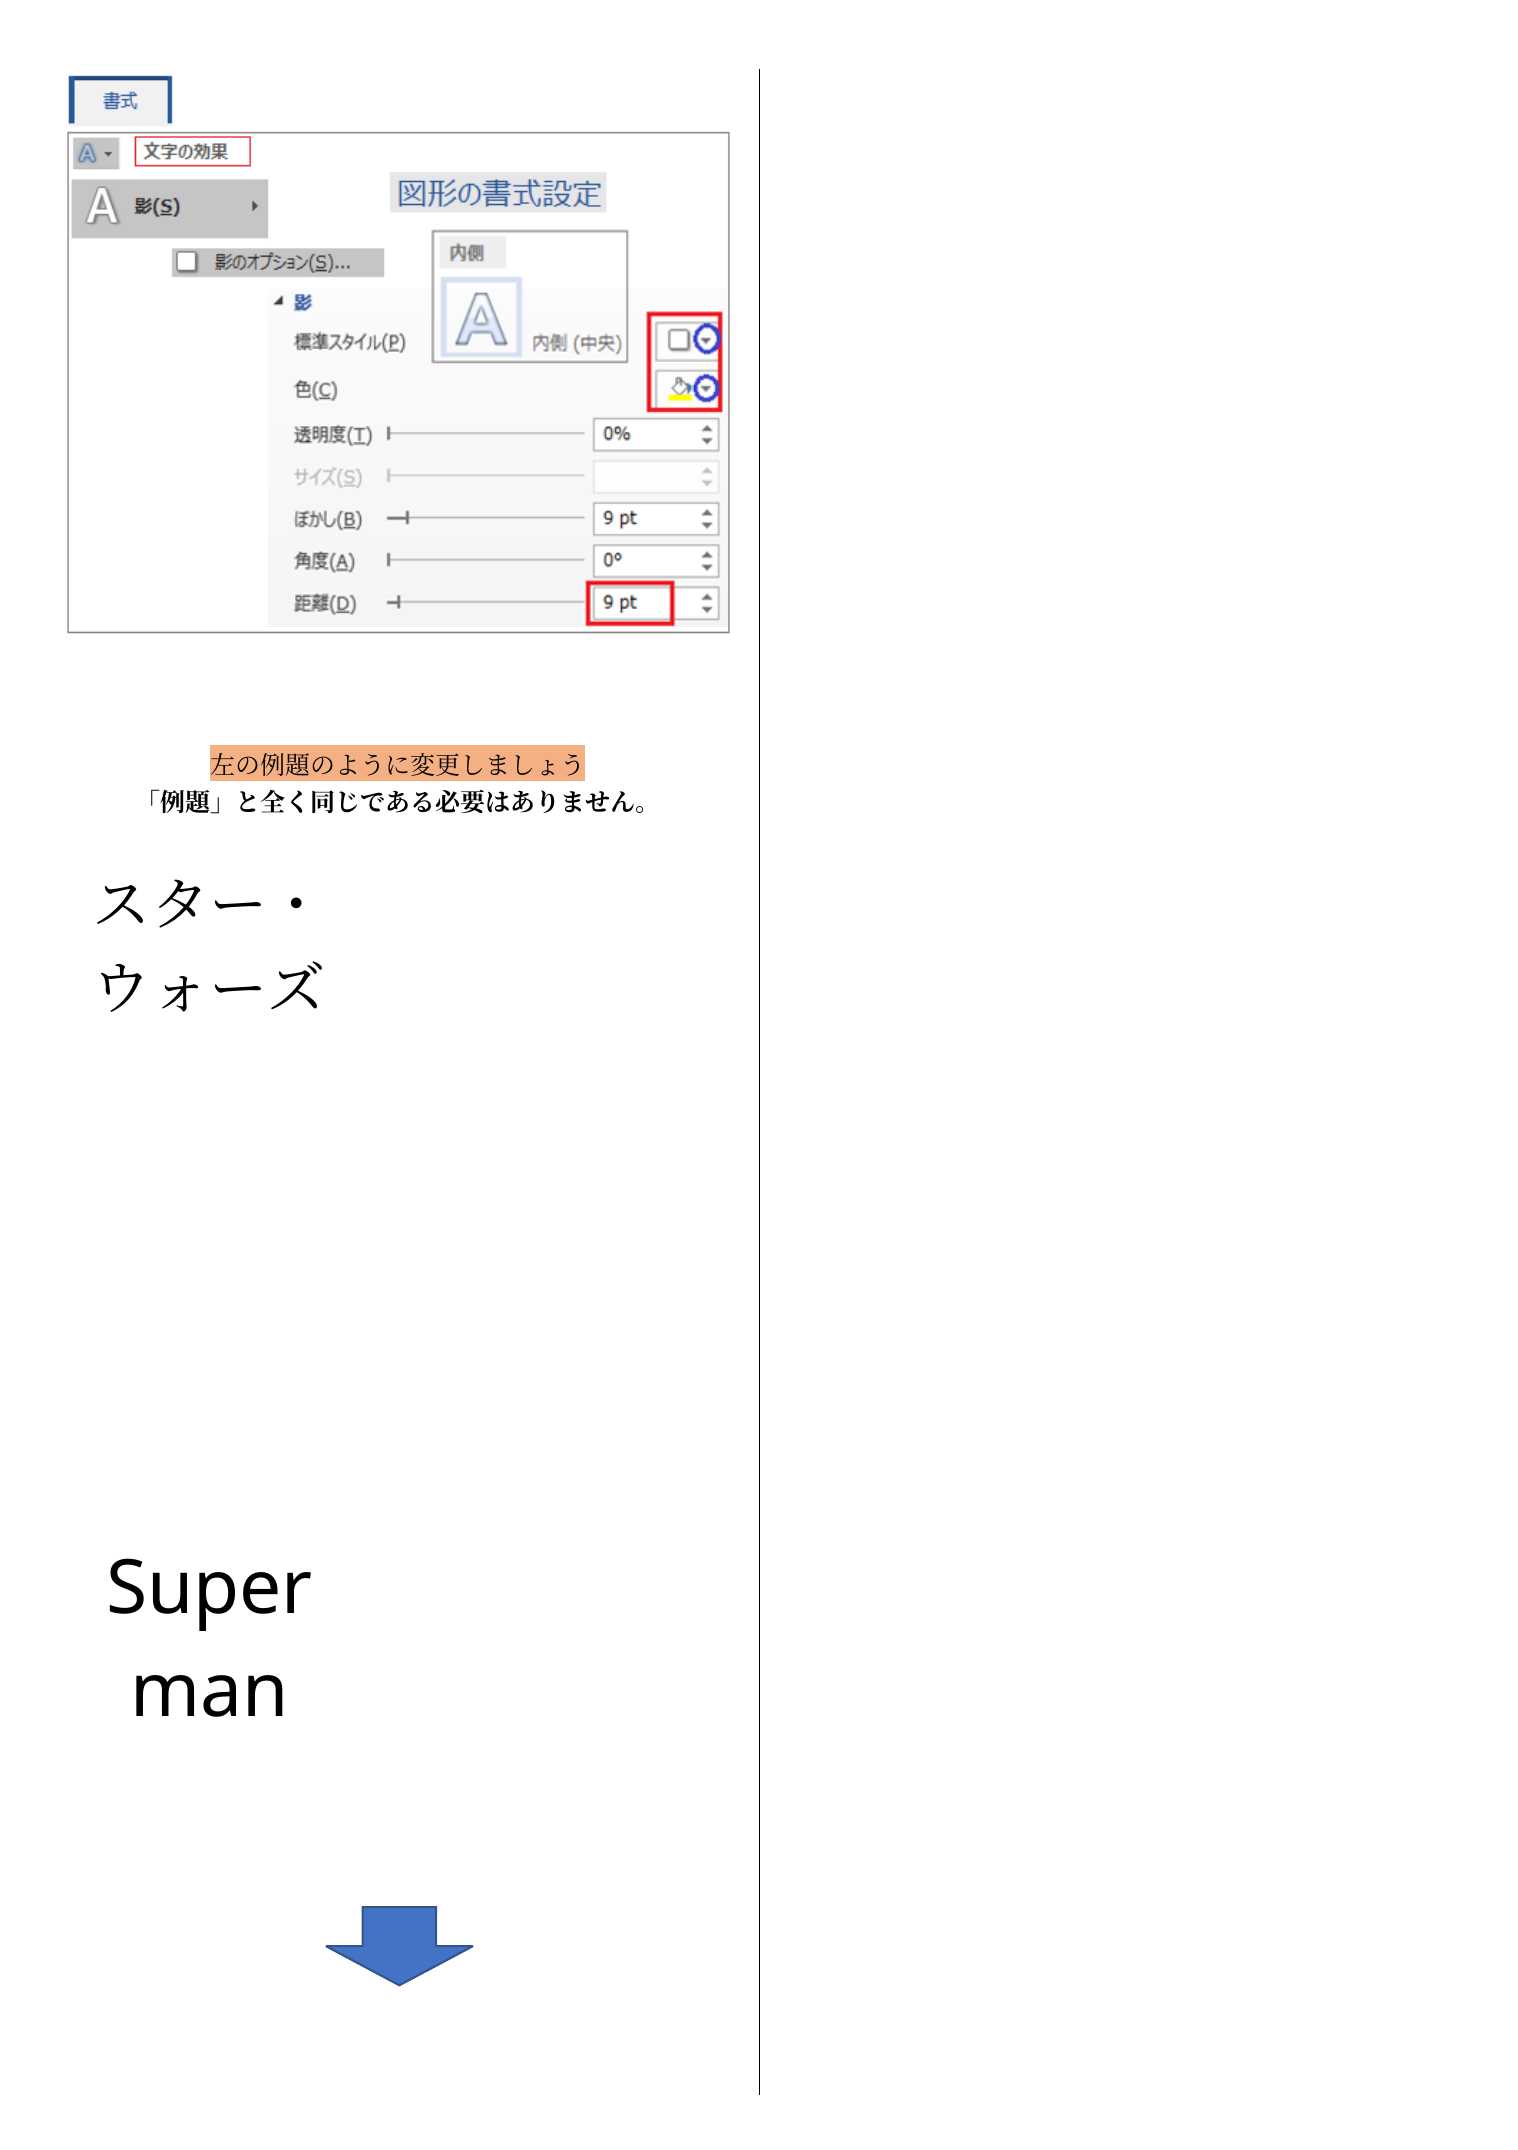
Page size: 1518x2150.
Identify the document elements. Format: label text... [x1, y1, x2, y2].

text 左の例題のように変更しましょう [59, 744, 737, 782]
picture [59, 69, 737, 642]
text 「例題」と全く同じである必要はありません。 [59, 782, 737, 819]
